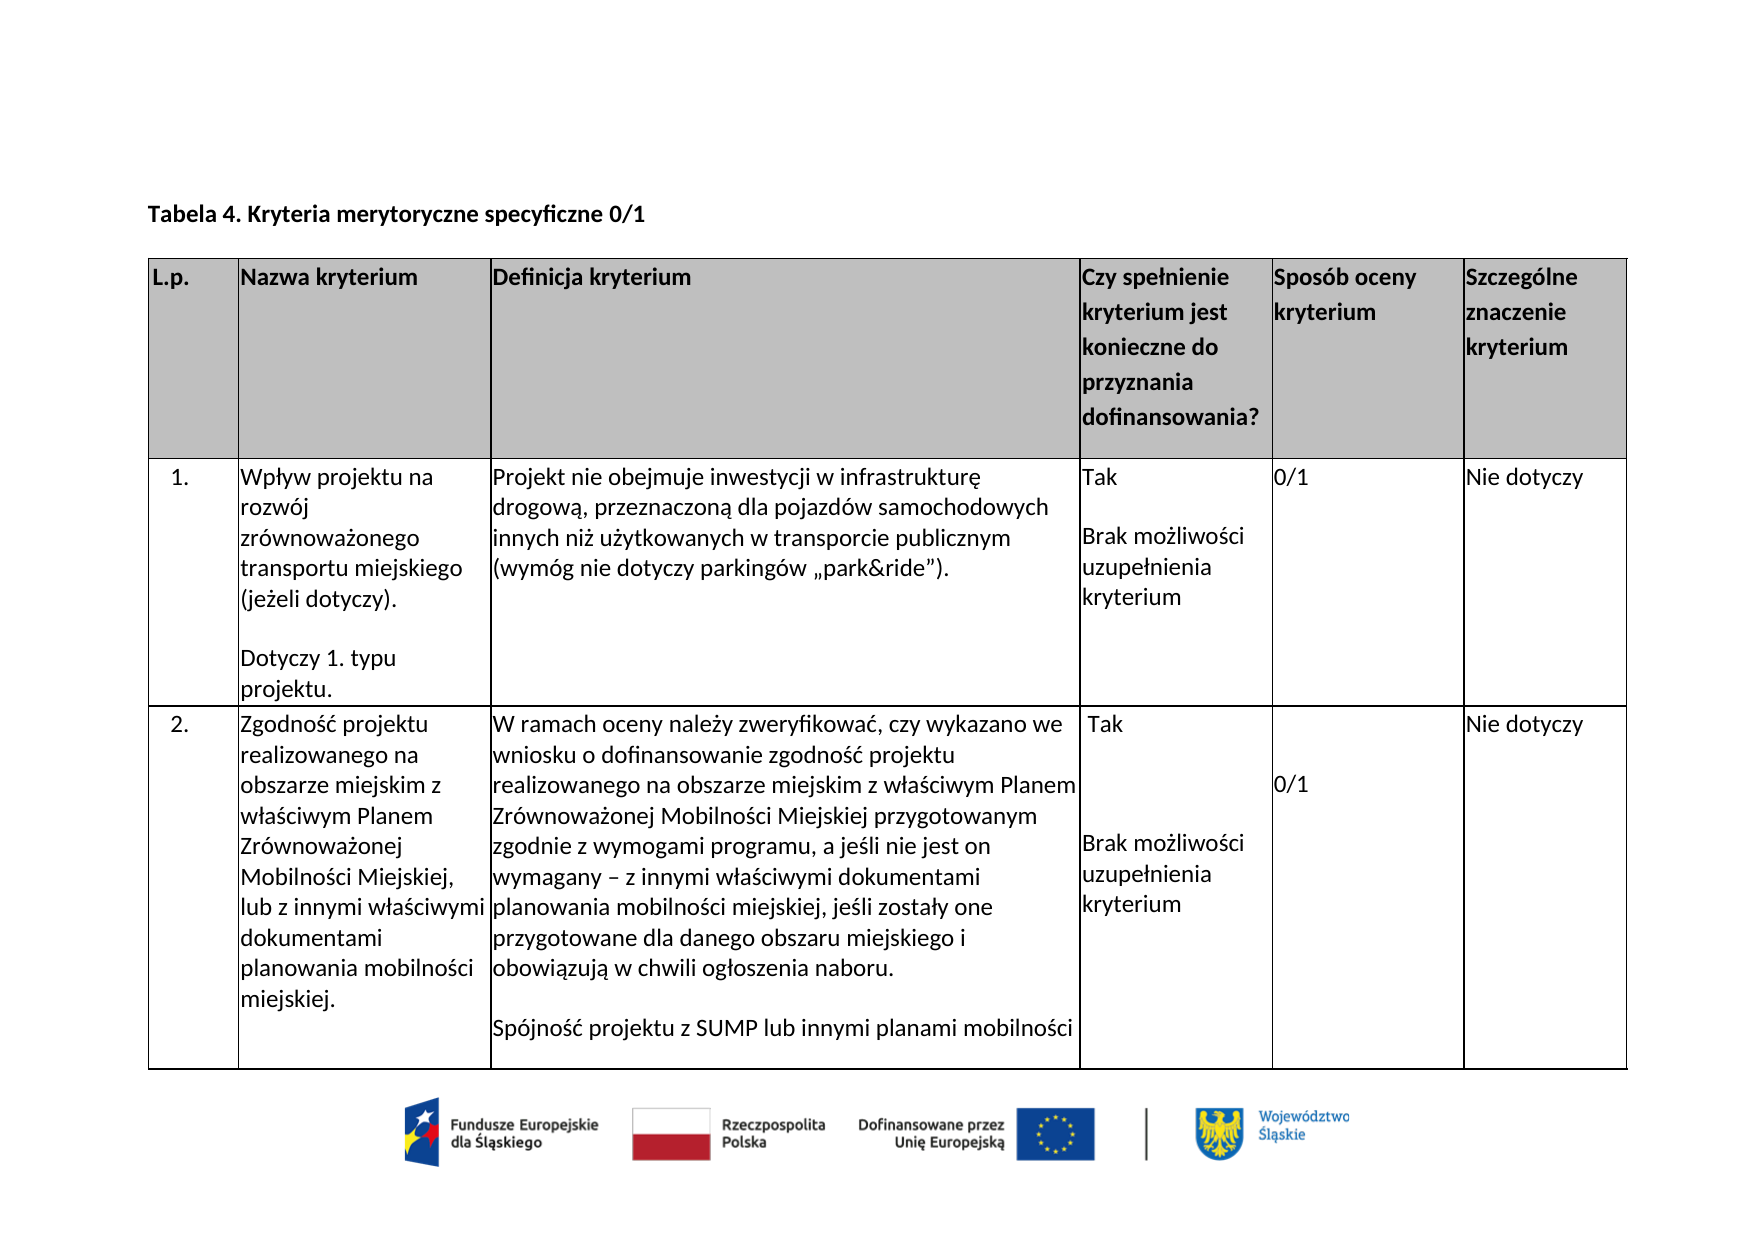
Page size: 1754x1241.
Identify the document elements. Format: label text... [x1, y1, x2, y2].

table_cell Projekt nie obejmuje inwestycji w infrastrukturę drogową, przeznaczoną dla pojazdów samochodowych innych niż użytkowanych w transporcie publicznym (wymóg nie dotyczy parkingów „park&ride”). [492, 459, 1079, 705]
table_header L.p. [149, 259, 238, 458]
table_cell Nie dotyczy [1465, 707, 1626, 1068]
table_cell Wpływ projektu na rozwój zrównoważonego transportu miejskiego (jeżeli dotyczy). Dotyczy 1. typu projektu. [239, 459, 490, 705]
picture [404, 1097, 1350, 1167]
table_cell 0/1 [1273, 459, 1463, 705]
table_cell Nie dotyczy [1465, 459, 1626, 705]
table_cell Tak Brak możliwości uzupełnienia kryterium [1081, 459, 1272, 705]
table_header Definicja kryterium [492, 259, 1079, 458]
table_header Czy spełnienie kryterium jest konieczne do przyznania dofinansowania? [1081, 259, 1272, 458]
table_header Sposób oceny kryterium [1273, 259, 1463, 458]
table_cell [149, 707, 238, 1068]
table_cell [149, 459, 238, 705]
text Tabela 4. Kryteria merytoryczne specyficzne 0/1 [148, 198, 1606, 228]
table_header Szczególne znaczenie kryterium [1465, 259, 1626, 458]
table_header Nazwa kryterium [239, 259, 490, 458]
table_cell Tak Brak możliwości uzupełnienia kryterium [1081, 707, 1272, 1068]
table_cell 0/1 [1273, 707, 1463, 1068]
